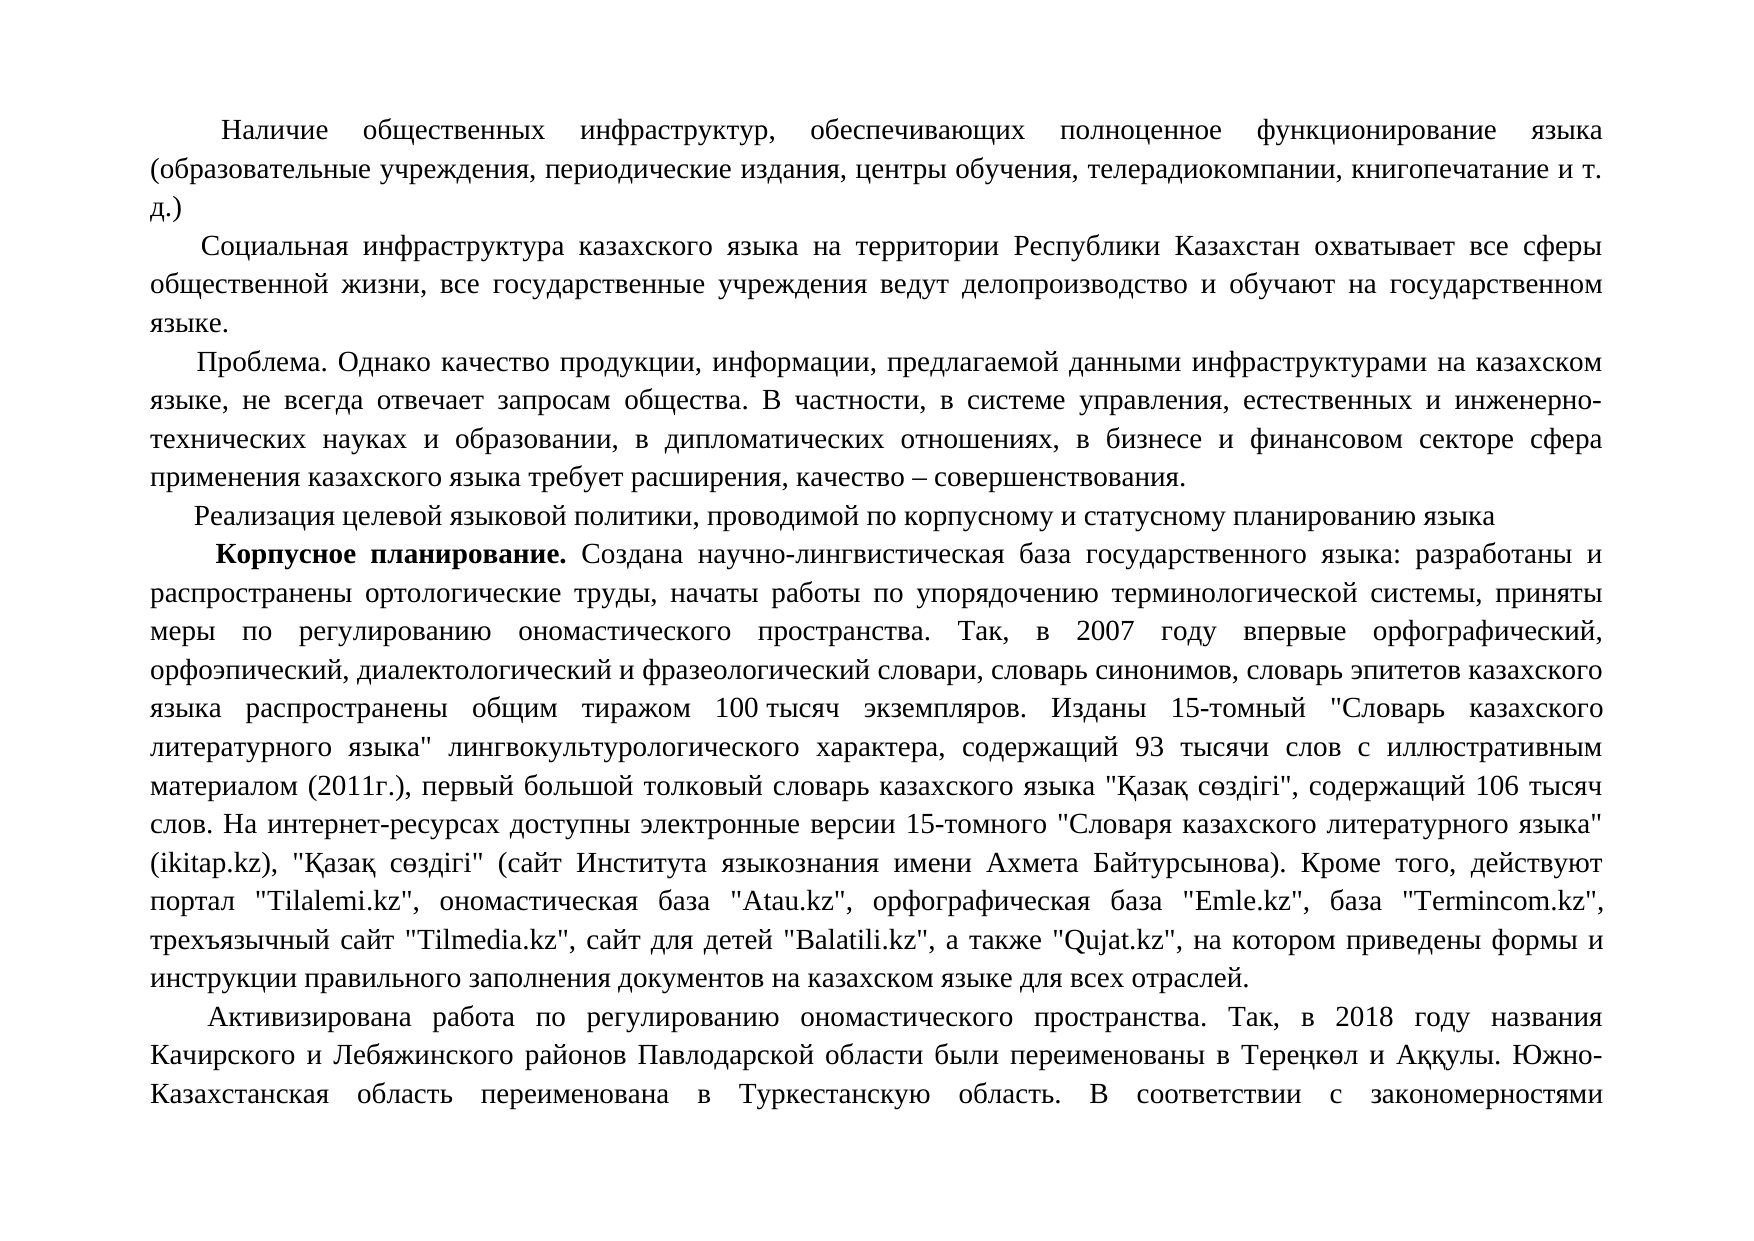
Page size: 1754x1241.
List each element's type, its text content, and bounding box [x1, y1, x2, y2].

text Корпусное планирование. Создана научно-лингвистическая база государственного языка: разработаны и распространены ортологические труды, начаты работы по упорядочению терминологической системы, приняты меры по регулированию ономастического пространства. Так, в 2007 году впервые орфографический, орфоэпический, диалектологический и фразеологический словари, словарь синонимов, словарь эпитетов казахского языка распространены общим тиражом 100 тысяч экземпляров. Изданы 15-томный "Словарь казахского литературного языка" лингвокультурологического характера, содержащий 93 тысячи слов с иллюстративным материалом (2011г.), первый большой толковый словарь казахского языка "Қазақ сөздігі", содержащий 106 тысяч слов. На интернет-ресурсах доступны электронные версии 15-томного "Словаря казахского литературного языка" (ikitap.kz), "Қазақ сөздігі" (сайт Института языкознания имени Ахмета Байтурсынова). Кроме того, действуют портал "Tilalemi.kz", ономастическая база "Atau.kz", орфографическая база "Emle.kz", база "Тermincom.kz", трехъязычный сайт "Tilmedia.kz", сайт для детей "Balatili.kz", а также "Qujat.kz", на котором приведены формы и инструкции правильного заполнения документов на казахском языке для всех отраслей. [150, 536, 1604, 994]
text Наличие общественных инфраструктур, обеспечивающих полноценное функционирование языка (образовательные учреждения, периодические издания, центры обучения, телерадиокомпании, книгопечатание и т. д.) [150, 112, 1604, 223]
text Проблема. Однако качество продукции, информации, предлагаемой данными инфраструктурами на казахском языке, не всегда отвечает запросам общества. В частности, в системе управления, естественных и инженерно-технических науках и образовании, в дипломатических отношениях, в бизнесе и финансовом секторе сфера применения казахского языка требует расширения, качество – совершенствования. [150, 344, 1604, 493]
text Реализация целевой языковой политики, проводимой по корпусному и статусному планированию языка [150, 498, 1604, 531]
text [150, 999, 1604, 1109]
text Социальная инфраструктура казахского языка на территории Республики Казахстан охватывает все сферы общественной жизни, все государственные учреждения ведут делопроизводство и обучают на государственном языке. [150, 228, 1604, 339]
